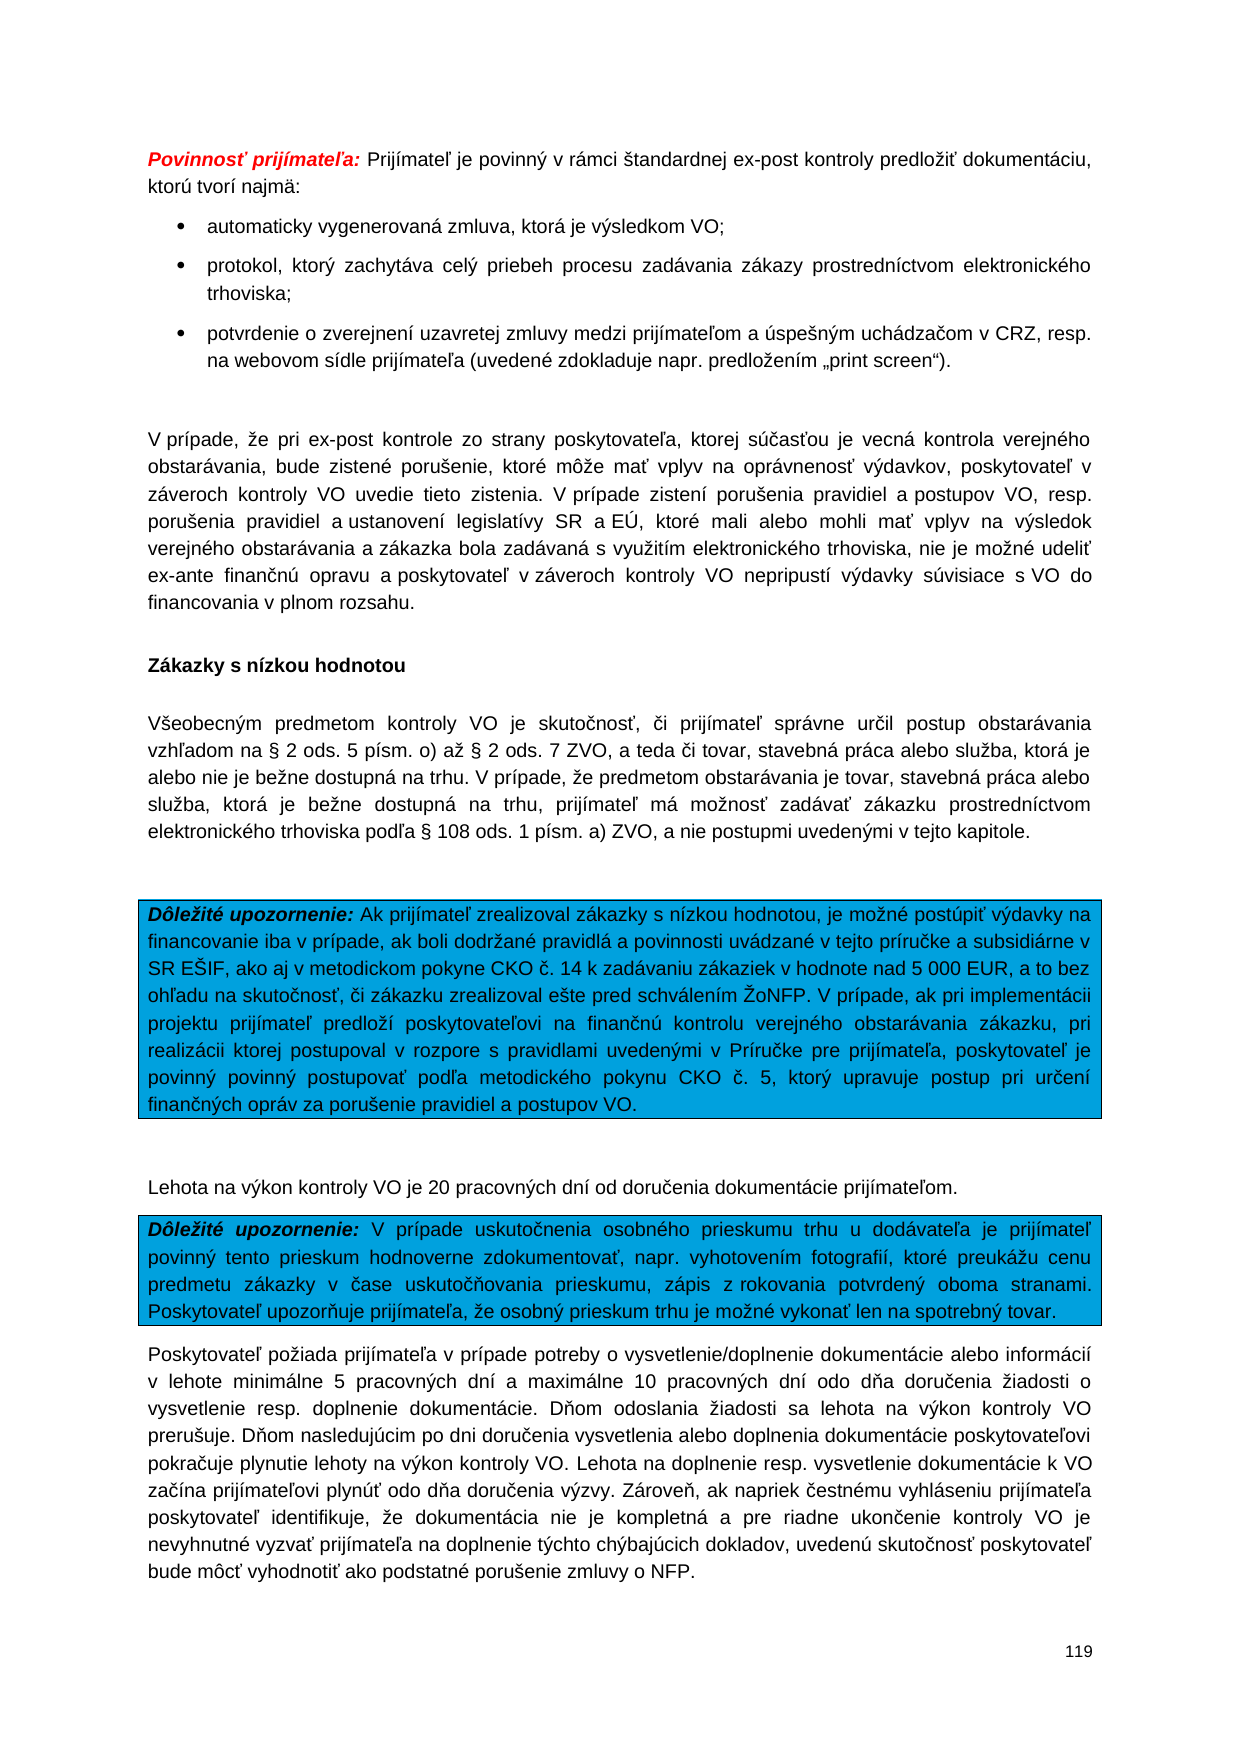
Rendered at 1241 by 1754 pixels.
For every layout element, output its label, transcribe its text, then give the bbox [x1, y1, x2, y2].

text V prípade, že pri ex-post kontrole zo strany poskytovateľa, ktorej súčasťou je vecná kontrola verejného obstarávania, bude zistené porušenie, ktoré môže mať vplyv na oprávnenosť výdavkov, poskytovateľ v záveroch kontroly VO uvedie tieto zistenia. V prípade zistení porušenia pravidiel a postupov VO, resp. porušenia pravidiel a ustanovení legislatívy SR a EÚ, ktoré mali alebo mohli mať vplyv na výsledok verejného obstarávania a zákazka bola zadávaná s využitím elektronického trhoviska, nie je možné udeliť ex-ante finančnú opravu a poskytovateľ v záveroch kontroly VO nepripustí výdavky súvisiace s VO do financovania v plnom rozsahu. [148, 428, 1092, 614]
text Dôležité upozornenie: Ak prijímateľ zrealizoval zákazky s nízkou hodnotou, je možné postúpiť výdavky na financovanie iba v prípade, ak boli dodržané pravidlá a povinnosti uvádzané v tejto príručke a subsidiárne v SR EŠIF, ako aj v metodickom pokyne CKO č. 14 k zadávaniu zákaziek v hodnote nad 5 000 EUR, a to bez ohľadu na skutočnosť, či zákazku zrealizoval ešte pred schválením ŽoNFP. V prípade, ak pri implementácii projektu prijímateľ predloží poskytovateľovi na finančnú kontrolu verejného obstarávania zákazku, pri realizácii ktorej postupoval v rozpore s pravidlami uvedenými v Príručke pre prijímateľa, poskytovateľ je povinný povinný postupovať podľa metodického pokynu CKO č. 5, ktorý upravuje postup pri určení finančných opráv za porušenie pravidiel a postupov VO. [139, 901, 1101, 1118]
text Všeobecným predmetom kontroly VO je skutočnosť, či prijímateľ správne určil postup obstarávania vzhľadom na § 2 ods. 5 písm. o) až § 2 ods. 7 ZVO, a teda či tovar, stavebná práca alebo služba, ktorá je alebo nie je bežne dostupná na trhu. V prípade, že predmetom obstarávania je tovar, stavebná práca alebo služba, ktorá je bežne dostupná na trhu, prijímateľ má možnosť zadávať zákazku prostredníctvom elektronického trhoviska podľa § 108 ods. 1 písm. a) ZVO, a nie postupmi uvedenými v tejto kapitole. [148, 711, 1092, 843]
text Dôležité upozornenie: V prípade uskutočnenia osobného prieskumu trhu u dodávateľa je prijímateľ povinný tento prieskum hodnoverne zdokumentovať, napr. vyhotovením fotografií, ktoré preukážu cenu predmetu zákazky v čase uskutočňovania prieskumu, zápis z rokovania potvrdený oboma stranami. Poskytovateľ upozorňuje prijímateľa, že osobný prieskum trhu je možné vykonať len na spotrebný tovar. [139, 1216, 1101, 1325]
text Zákazky s nízkou hodnotou [148, 653, 1092, 676]
text Lehota na výkon kontroly VO je 20 pracovných dní od doručenia dokumentácie prijímateľom. [148, 1176, 1092, 1198]
text Povinnosť prijímateľa: Prijímateľ je povinný v rámci štandardnej ex-post kontroly predložiť dokumentáciu, ktorú tvorí najmä: [148, 148, 1092, 198]
text automaticky vygenerovaná zmluva, ktorá je výsledkom VO; [177, 214, 1092, 237]
text protokol, ktorý zachytáva celý priebeh procesu zadávania zákazy prostredníctvom elektronického trhoviska; [177, 254, 1092, 304]
text potvrdenie o zverejnení uzavretej zmluvy medzi prijímateľom a úspešným uchádzačom v CRZ, resp. na webovom sídle prijímateľa (uvedené zdokladuje napr. predložením „print screen“). [177, 321, 1092, 371]
text Poskytovateľ požiada prijímateľa v prípade potreby o vysvetlenie/doplnenie dokumentácie alebo informácií v lehote minimálne 5 pracovných dní a maximálne 10 pracovných dní odo dňa doručenia žiadosti o vysvetlenie resp. doplnenie dokumentácie. Dňom odoslania žiadosti sa lehota na výkon kontroly VO prerušuje. Dňom nasledujúcim po dni doručenia vysvetlenia alebo doplnenia dokumentácie poskytovateľovi pokračuje plynutie lehoty na výkon kontroly VO. Lehota na doplnenie resp. vysvetlenie dokumentácie k VO začína prijímateľovi plynúť odo dňa doručenia výzvy. Zároveň, ak napriek čestnému vyhláseniu prijímateľa poskytovateľ identifikuje, že dokumentácia nie je kompletná a pre riadne ukončenie kontroly VO je nevyhnutné vyzvať prijímateľa na doplnenie týchto chýbajúcich dokladov, uvedenú skutočnosť poskytovateľ bude môcť vyhodnotiť ako podstatné porušenie zmluvy o NFP. [148, 1343, 1092, 1583]
